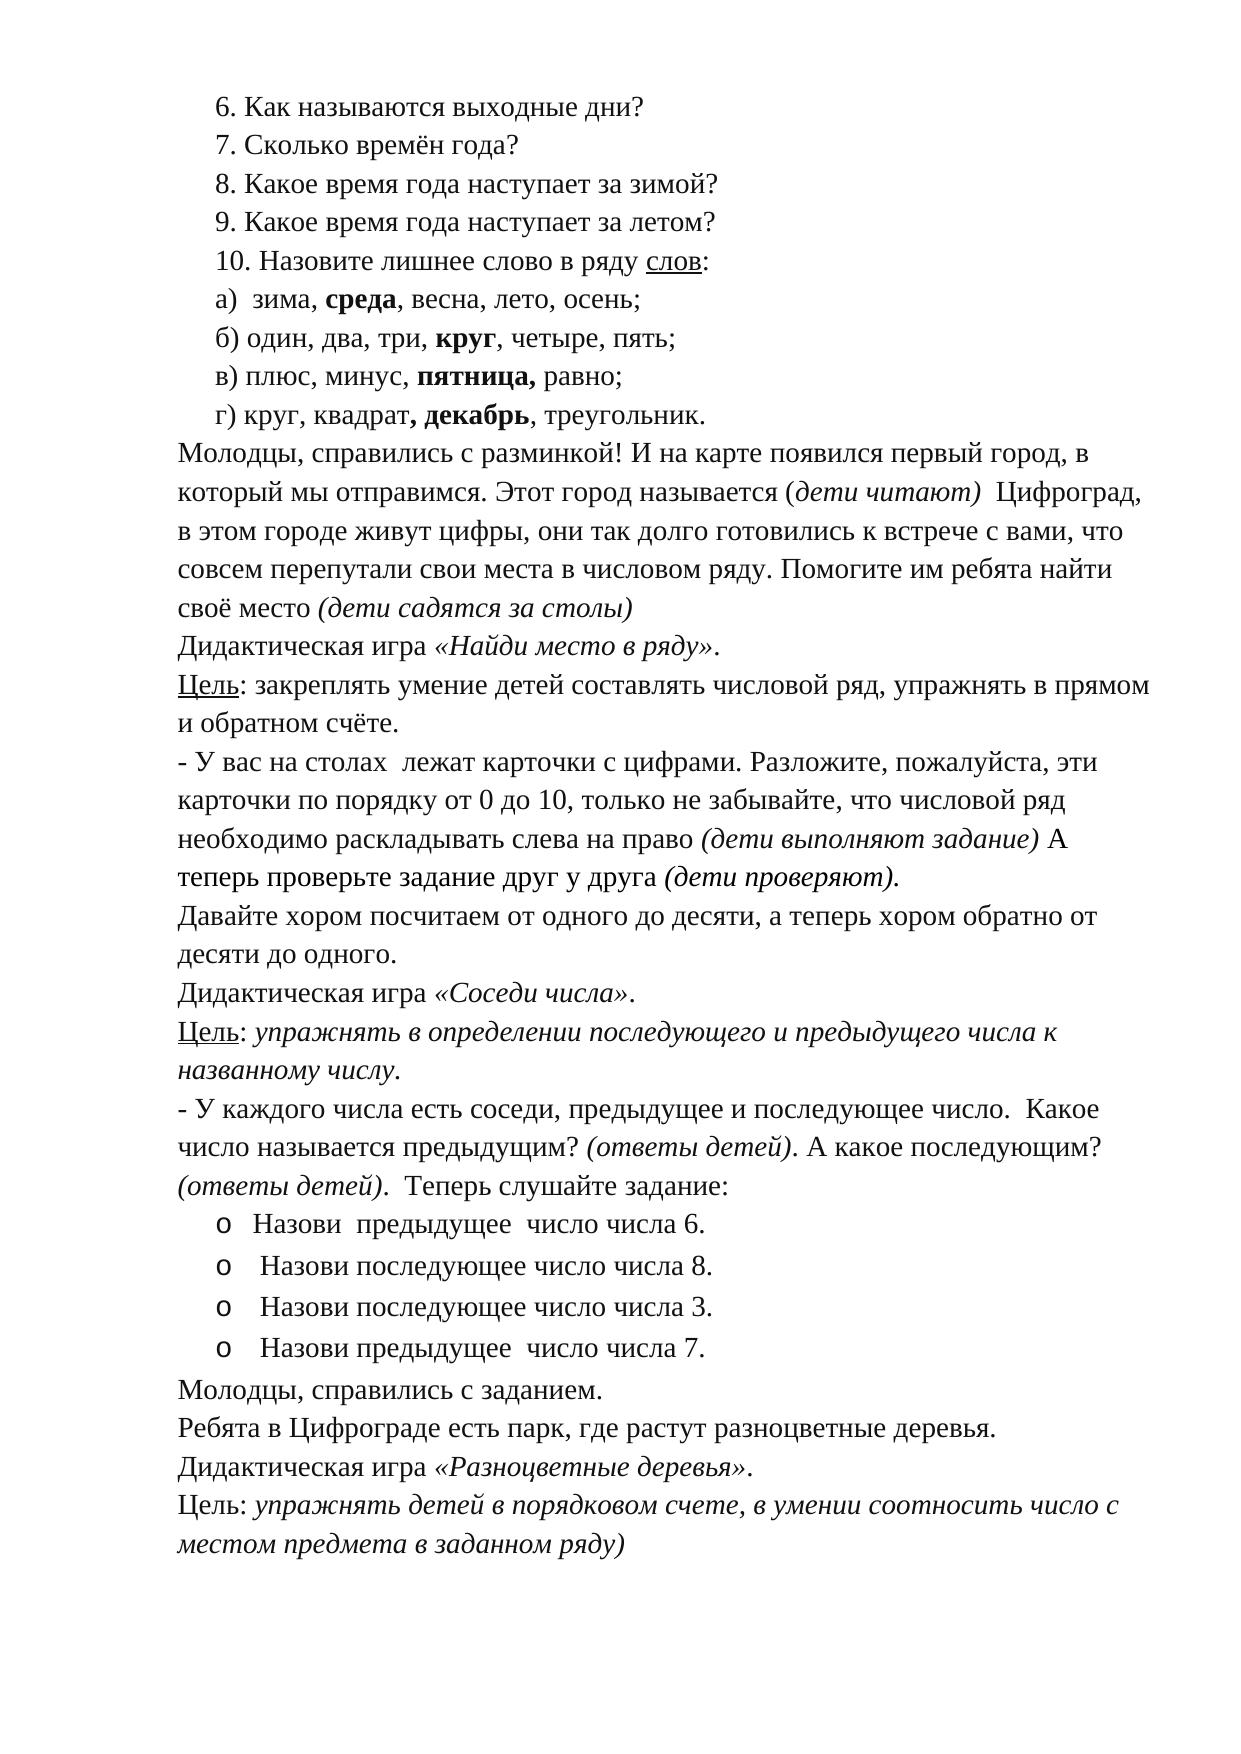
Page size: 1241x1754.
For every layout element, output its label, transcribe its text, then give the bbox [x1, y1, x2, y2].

text 10. Назовите лишнее слово в ряду слов: [177, 243, 1152, 276]
text г) круг, квадрат, декабрь, треугольник. [177, 397, 1152, 431]
list Назови последующее число числа 8. [215, 1248, 1152, 1284]
list Назови последующее число числа 3. [215, 1289, 1152, 1325]
text Дидактическая игра «Соседи числа». [177, 975, 1152, 1009]
text Ребята в Цифрограде есть парк, где растут разноцветные деревья. [177, 1410, 1152, 1444]
list Назови предыдущее число числа 7. [215, 1330, 1152, 1366]
text Цель: закреплять умение детей составлять числовой ряд, упражнять в прямом и обратном счёте. [177, 667, 1152, 739]
text в) плюс, минус, пятница, равно; [177, 358, 1152, 392]
text Давайте хором посчитаем от одного до десяти, а теперь хором обратно от десяти до одного. [177, 898, 1152, 970]
text а) зима, среда, весна, лето, осень; [177, 281, 1152, 315]
text Цель: упражнять детей в порядковом счете, в умении соотносить число с местом предмета в заданном ряду) [177, 1487, 1152, 1559]
text Дидактическая игра «Разноцветные деревья». [177, 1449, 1152, 1482]
text Молодцы, справились с разминкой! И на карте появился первый город, в который мы отправимся. Этот город называется (дети читают) Цифроград, в этом городе живут цифры, они так долго готовились к встрече с вами, что совсем перепутали свои места в числовом ряду. Помогите им ребята найти своё место (дети садятся за столы) [177, 436, 1152, 623]
text Дидактическая игра «Найди место в ряду». [177, 628, 1152, 662]
text 8. Какое время года наступает за зимой? [177, 166, 1152, 199]
text Молодцы, справились с заданием. [177, 1372, 1152, 1405]
list Назови предыдущее число числа 6. [215, 1206, 1152, 1242]
text 6. Как называются выходные дни? [177, 89, 1152, 122]
text Цель: упражнять в определении последующего и предыдущего числа к названному числу. [177, 1014, 1152, 1086]
text 9. Какое время года наступает за летом? [177, 204, 1152, 238]
text - У вас на столах лежат карточки с цифрами. Разложите, пожалуйста, эти карточки по порядку от 0 до 10, только не забывайте, что числовой ряд необходимо раскладывать слева на право (дети выполняют задание) А теперь проверьте задание друг у друга (дети проверяют). [177, 744, 1152, 893]
text - У каждого числа есть соседи, предыдущее и последующее число. Какое число называется предыдущим? (ответы детей). А какое последующим? (ответы детей). Теперь слушайте задание: [177, 1091, 1152, 1201]
text б) один, два, три, круг, четыре, пять; [177, 320, 1152, 353]
text 7. Сколько времён года? [177, 127, 1152, 161]
